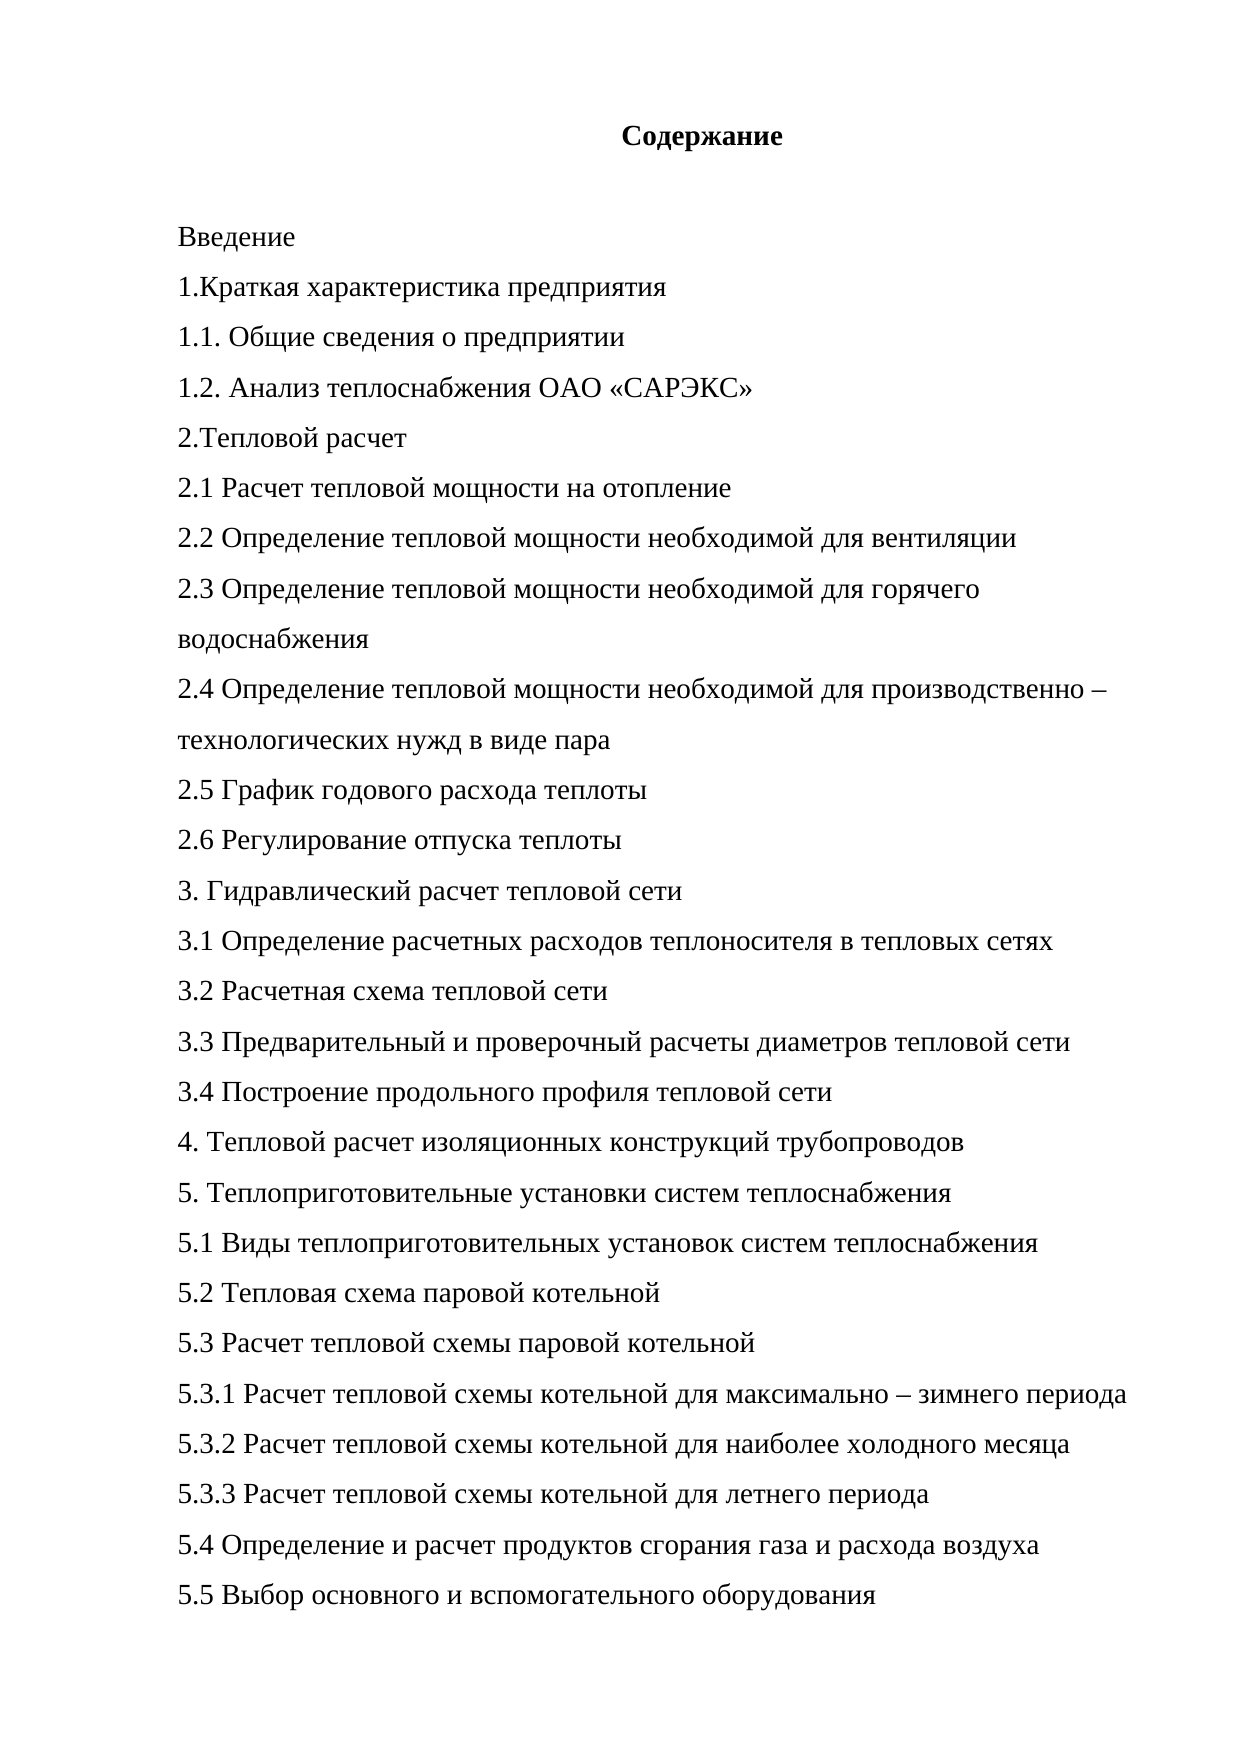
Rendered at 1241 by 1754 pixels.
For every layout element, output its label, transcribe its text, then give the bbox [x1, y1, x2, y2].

text 5.1 Виды теплоприготовительных установок систем теплоснабжения [177, 1225, 1152, 1258]
text 2.2 Определение тепловой мощности необходимой для вентиляции [177, 521, 1152, 554]
text 5. Теплоприготовительные установки систем теплоснабжения [177, 1175, 1152, 1208]
text 5.5 Выбор основного и вспомогательного оборудования [177, 1577, 1152, 1611]
text Введение [177, 219, 1152, 252]
text Содержание [177, 118, 1152, 152]
text 1.2. Анализ теплоснабжения ОАО «САРЭКС» [177, 370, 1152, 403]
text 5.3 Расчет тепловой схемы паровой котельной [177, 1326, 1152, 1359]
text 1.1. Общие сведения о предприятии [177, 319, 1152, 353]
text 5.3.2 Расчет тепловой схемы котельной для наиболее холодного месяца [177, 1426, 1152, 1460]
text 2.1 Расчет тепловой мощности на отопление [177, 470, 1152, 504]
text 3. Гидравлический расчет тепловой сети [177, 873, 1152, 906]
text 3.4 Построение продольного профиля тепловой сети [177, 1074, 1152, 1108]
text 5.3.3 Расчет тепловой схемы котельной для летнего периода [177, 1477, 1152, 1510]
text 3.1 Определение расчетных расходов теплоносителя в тепловых сетях [177, 923, 1152, 957]
text 3.2 Расчетная схема тепловой сети [177, 973, 1152, 1007]
text 5.2 Тепловая схема паровой котельной [177, 1275, 1152, 1309]
text 2.Тепловой расчет [177, 420, 1152, 453]
text 2.6 Регулирование отпуска теплоты [177, 822, 1152, 856]
text 2.3 Определение тепловой мощности необходимой для горячего водоснабжения [177, 571, 1152, 655]
text 1.Краткая характеристика предприятия [177, 269, 1152, 303]
text 5.3.1 Расчет тепловой схемы котельной для максимально – зимнего периода [177, 1376, 1152, 1409]
text 5.4 Определение и расчет продуктов сгорания газа и расхода воздуха [177, 1527, 1152, 1560]
text 3.3 Предварительный и проверочный расчеты диаметров тепловой сети [177, 1024, 1152, 1057]
text 2.4 Определение тепловой мощности необходимой для производственно – технологических нужд в виде пара [177, 672, 1152, 755]
text 2.5 График годового расхода теплоты [177, 772, 1152, 806]
text 4. Тепловой расчет изоляционных конструкций трубопроводов [177, 1124, 1152, 1158]
